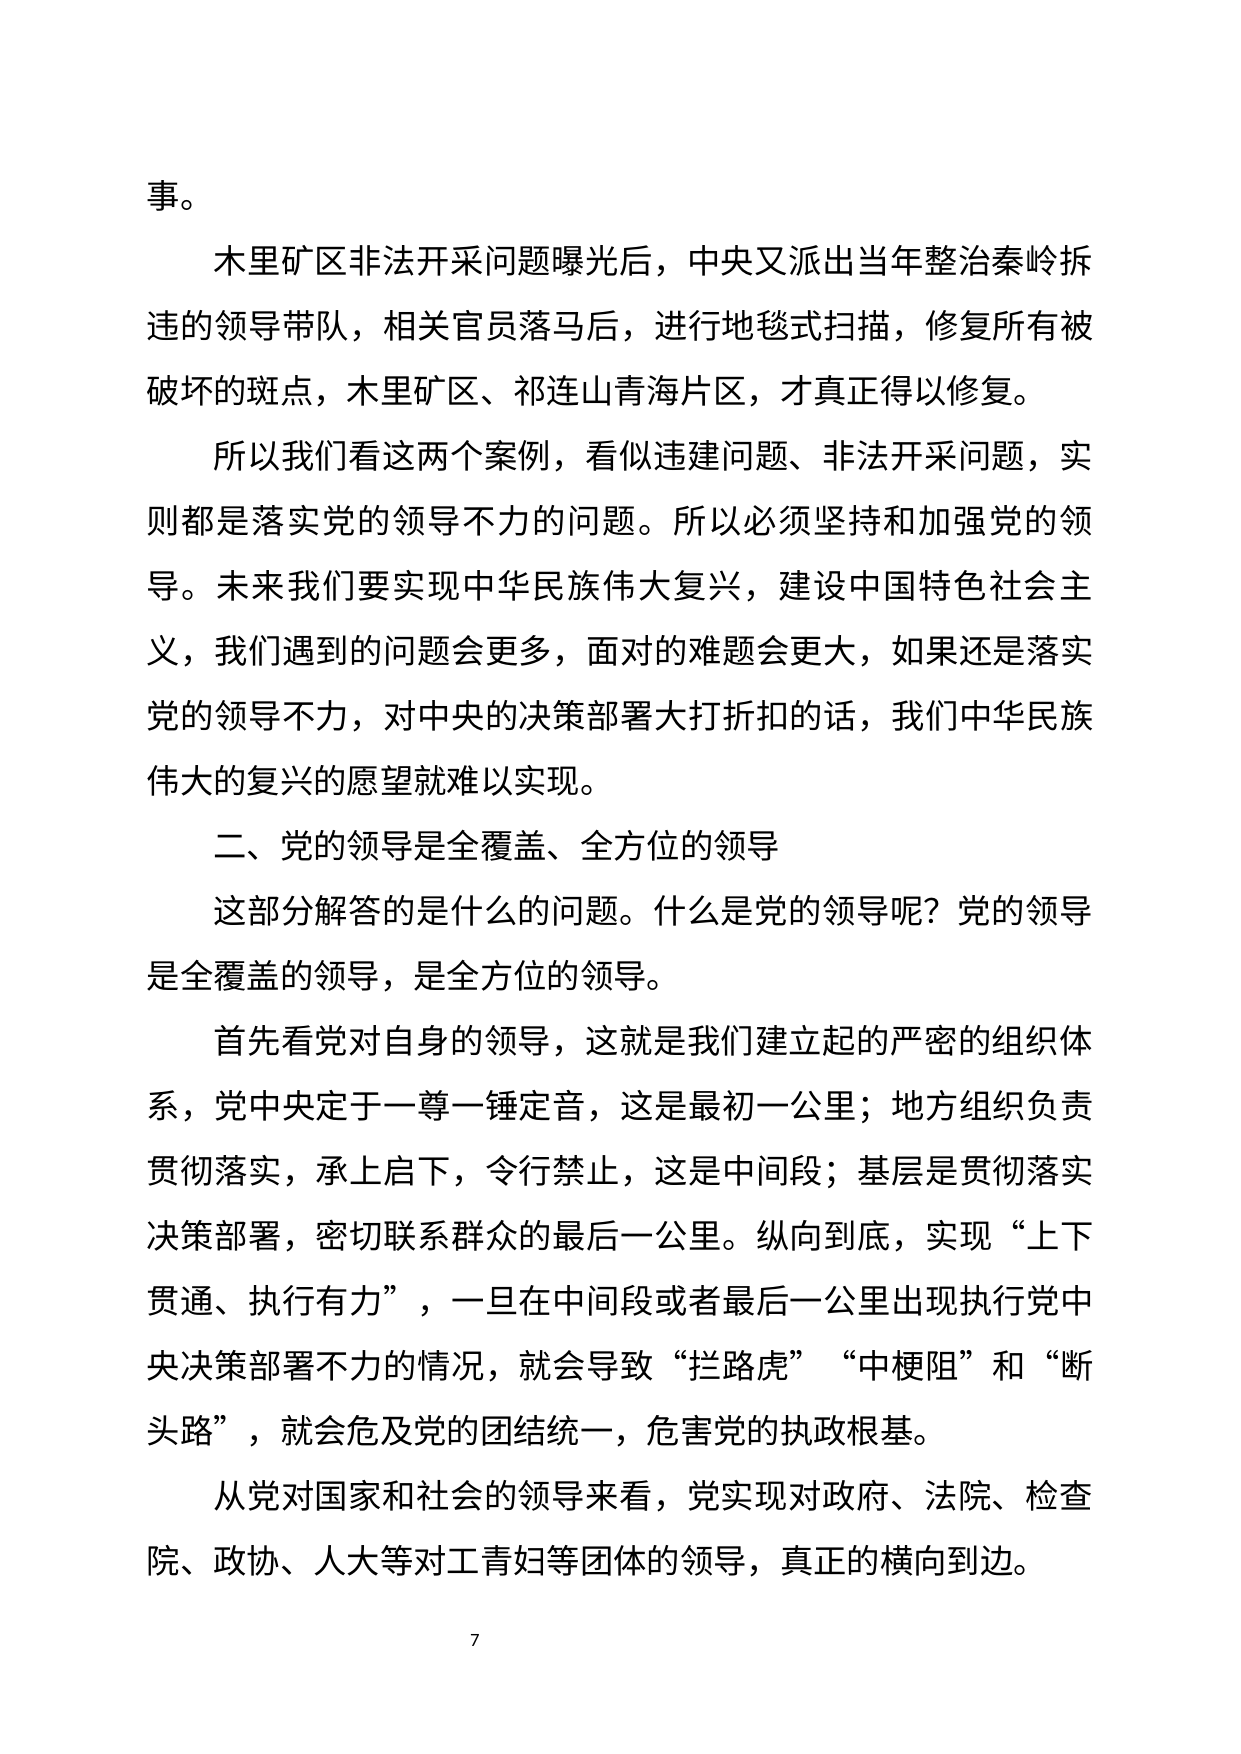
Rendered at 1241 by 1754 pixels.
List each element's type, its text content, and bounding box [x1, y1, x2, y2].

list 首先看党对自身的领导，这就是我们建立起的严密的组织体系，党中央定于一尊一锤定音，这是最初一公里；地方组织负责贯彻落实，承上启下，令行禁止，这是中间段；基层是贯彻落实决策部署，密切联系群众的最后一公里。纵向到底，实现“上下贯通、执行有力”，一旦在中间段或者最后一公里出现执行党中央决策部署不力的情况，就会导致“拦路虎”“中梗阻”和“断头路”，就会危及党的团结统一，危害党的执政根基。 [146, 1007, 1094, 1462]
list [146, 162, 1094, 227]
list 这部分解答的是什么的问题。什么是党的领导呢？党的领导是全覆盖的领导，是全方位的领导。 [146, 877, 1094, 1007]
list 木里矿区非法开采问题曝光后，中央又派出当年整治秦岭拆违的领导带队，相关官员落马后，进行地毯式扫描，修复所有被破坏的斑点，木里矿区、祁连山青海片区，才真正得以修复。 [146, 227, 1094, 422]
list 所以我们看这两个案例，看似违建问题、非法开采问题，实则都是落实党的领导不力的问题。所以必须坚持和加强党的领导。未来我们要实现中华民族伟大复兴，建设中国特色社会主义，我们遇到的问题会更多，面对的难题会更大，如果还是落实党的领导不力，对中央的决策部署大打折扣的话，我们中华民族伟大的复兴的愿望就难以实现。 [146, 422, 1094, 812]
list 党的领导是全覆盖、全方位的领导 [146, 812, 1094, 877]
list 从党对国家和社会的领导来看，党实现对政府、法院、检查院、政协、人大等对工青妇等团体的领导，真正的横向到边。 [146, 1462, 1094, 1592]
